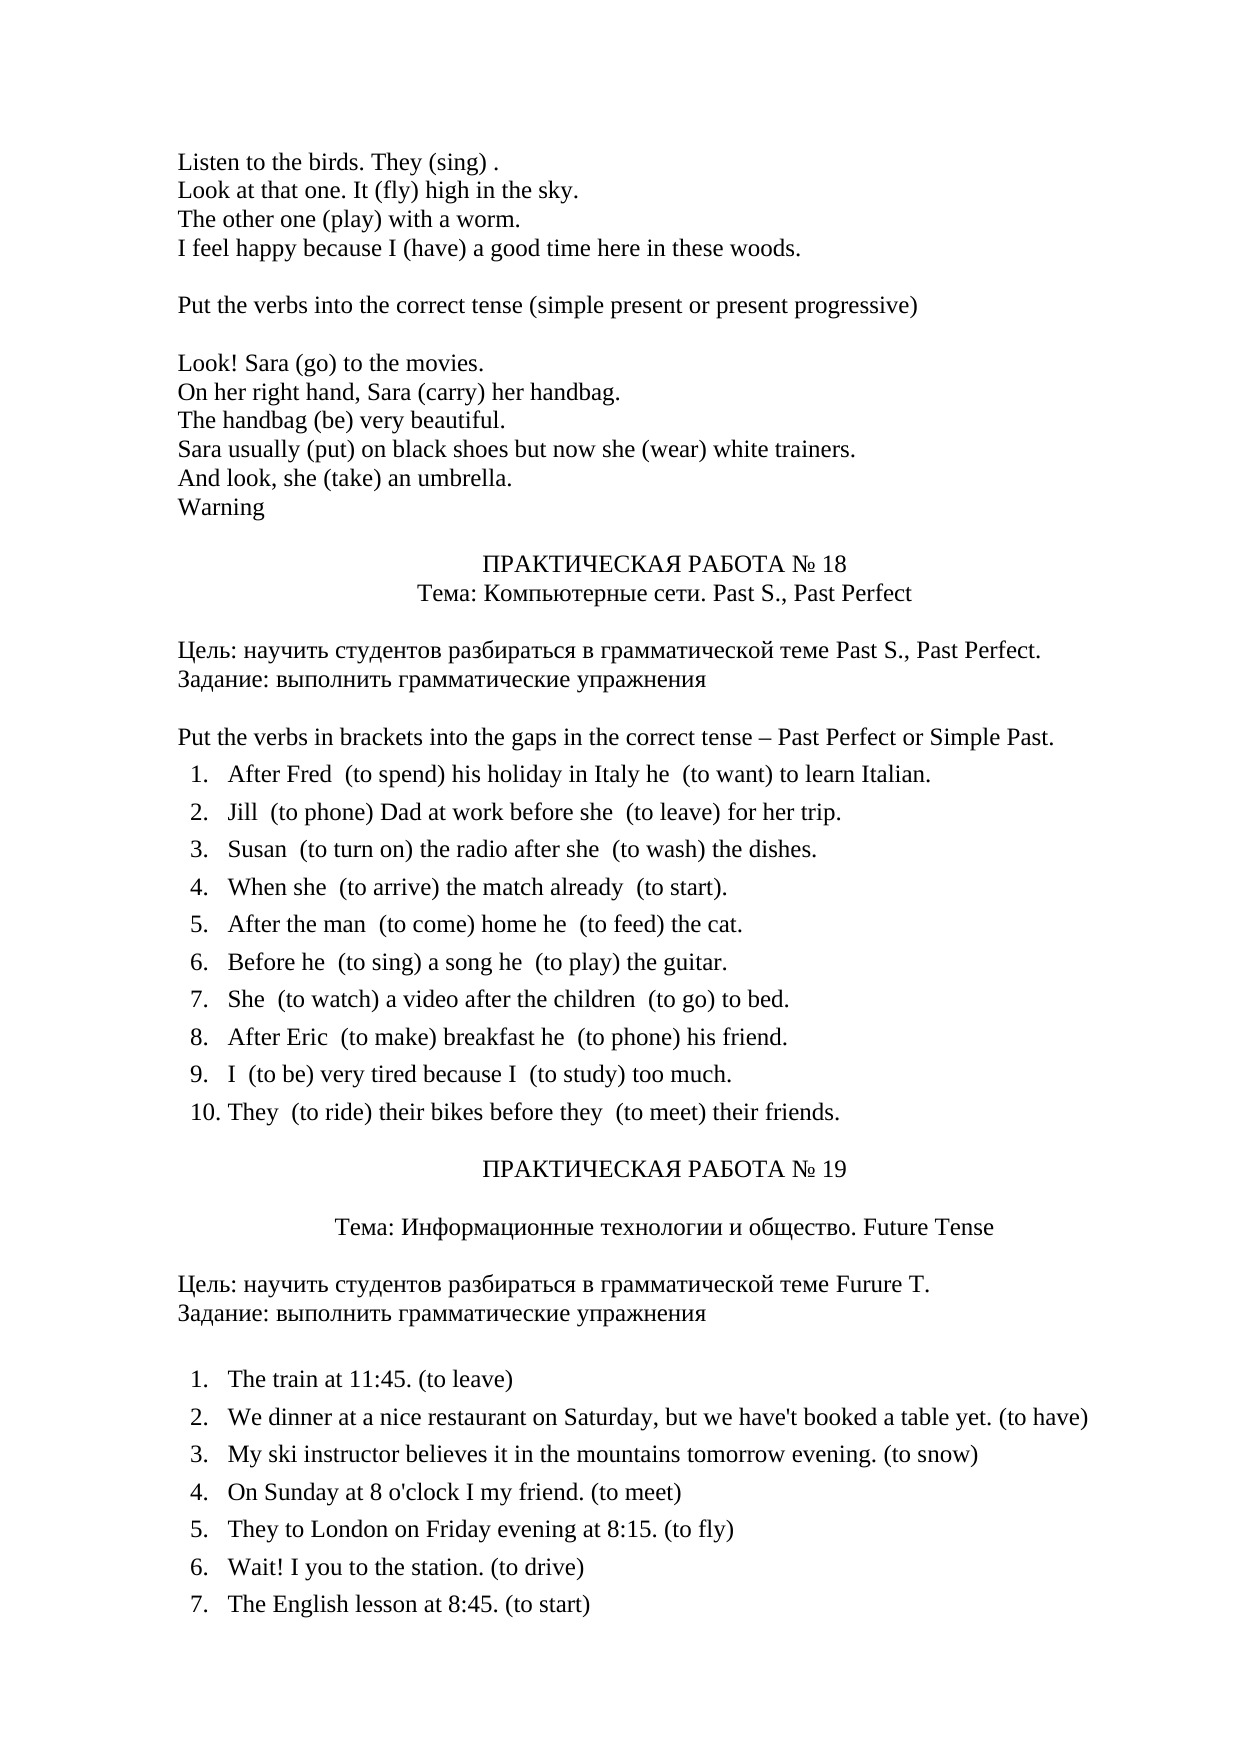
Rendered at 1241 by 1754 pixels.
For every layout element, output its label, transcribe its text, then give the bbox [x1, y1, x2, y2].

text The other one (play) with a worm. [177, 204, 1152, 233]
list After Fred (to spend) his holiday in Italy he (to want) to learn Italian. [190, 751, 1152, 788]
text Задание: выполнить грамматические упражнения [177, 664, 1152, 693]
text The handbag (be) very beautiful. [177, 406, 1152, 434]
list The English lesson at 8:45. (to start) [190, 1581, 1152, 1618]
list I (to be) very tired because I (to study) too much. [190, 1051, 1152, 1088]
list After the man (to come) home he (to feed) the cat. [190, 901, 1152, 938]
text I feel happy because I (have) a good time here in these woods. [177, 233, 1152, 262]
list She (to watch) a video after the children (to go) to bed. [190, 976, 1152, 1013]
text ПРАКТИЧЕСКАЯ РАБОТА № 18 [177, 549, 1152, 578]
list They to London on Friday evening at 8:15. (to fly) [190, 1506, 1152, 1543]
text Put the verbs in brackets into the gaps in the correct tense – Past Perfect or Simple Past. [177, 722, 1152, 751]
list On Sunday at 8 o'clock I my friend. (to meet) [190, 1468, 1152, 1506]
list We dinner at a nice restaurant on Saturday, but we have't booked a table yet. (to have) [190, 1393, 1152, 1431]
text Тема: Компьютерные сети. Past S., Past Perfect [177, 578, 1152, 607]
list Jill (to phone) Dad at work before she (to leave) for her trip. [190, 788, 1152, 826]
text Look! Sara (go) to the movies. [177, 348, 1152, 377]
list Before he (to sing) a song he (to play) the guitar. [190, 938, 1152, 976]
list After Eric (to make) breakfast he (to phone) his friend. [190, 1013, 1152, 1051]
text Тема: Информационные технологии и общество. Future Tense [177, 1212, 1152, 1241]
text Warning [177, 492, 1152, 521]
text ПРАКТИЧЕСКАЯ РАБОТА № 19 [177, 1154, 1152, 1183]
list The train at 11:45. (to leave) [190, 1356, 1152, 1393]
text Look at that one. It (fly) high in the sky. [177, 176, 1152, 204]
list When she (to arrive) the match already (to start). [190, 863, 1152, 901]
list My ski instructor believes it in the mountains tomorrow evening. (to snow) [190, 1431, 1152, 1468]
list They (to ride) their bikes before they (to meet) their friends. [190, 1088, 1152, 1126]
text Цель: научить студентов разбираться в грамматической теме Past S., Past Perfect. [177, 636, 1152, 664]
list Wait! I you to the station. (to drive) [190, 1543, 1152, 1581]
text Put the verbs into the correct tense (simple present or present progressive) [177, 291, 1152, 319]
text Sara usually (put) on black shoes but now she (wear) white trainers. [177, 434, 1152, 463]
text And look, she (take) an umbrella. [177, 463, 1152, 492]
list Susan (to turn on) the radio after she (to wash) the dishes. [190, 826, 1152, 863]
text Задание: выполнить грамматические упражнения [177, 1298, 1152, 1327]
text Цель: научить студентов разбираться в грамматической теме Furure T. [177, 1269, 1152, 1298]
text On her right hand, Sara (carry) her handbag. [177, 377, 1152, 406]
text Listen to the birds. They (sing) . [177, 147, 1152, 176]
